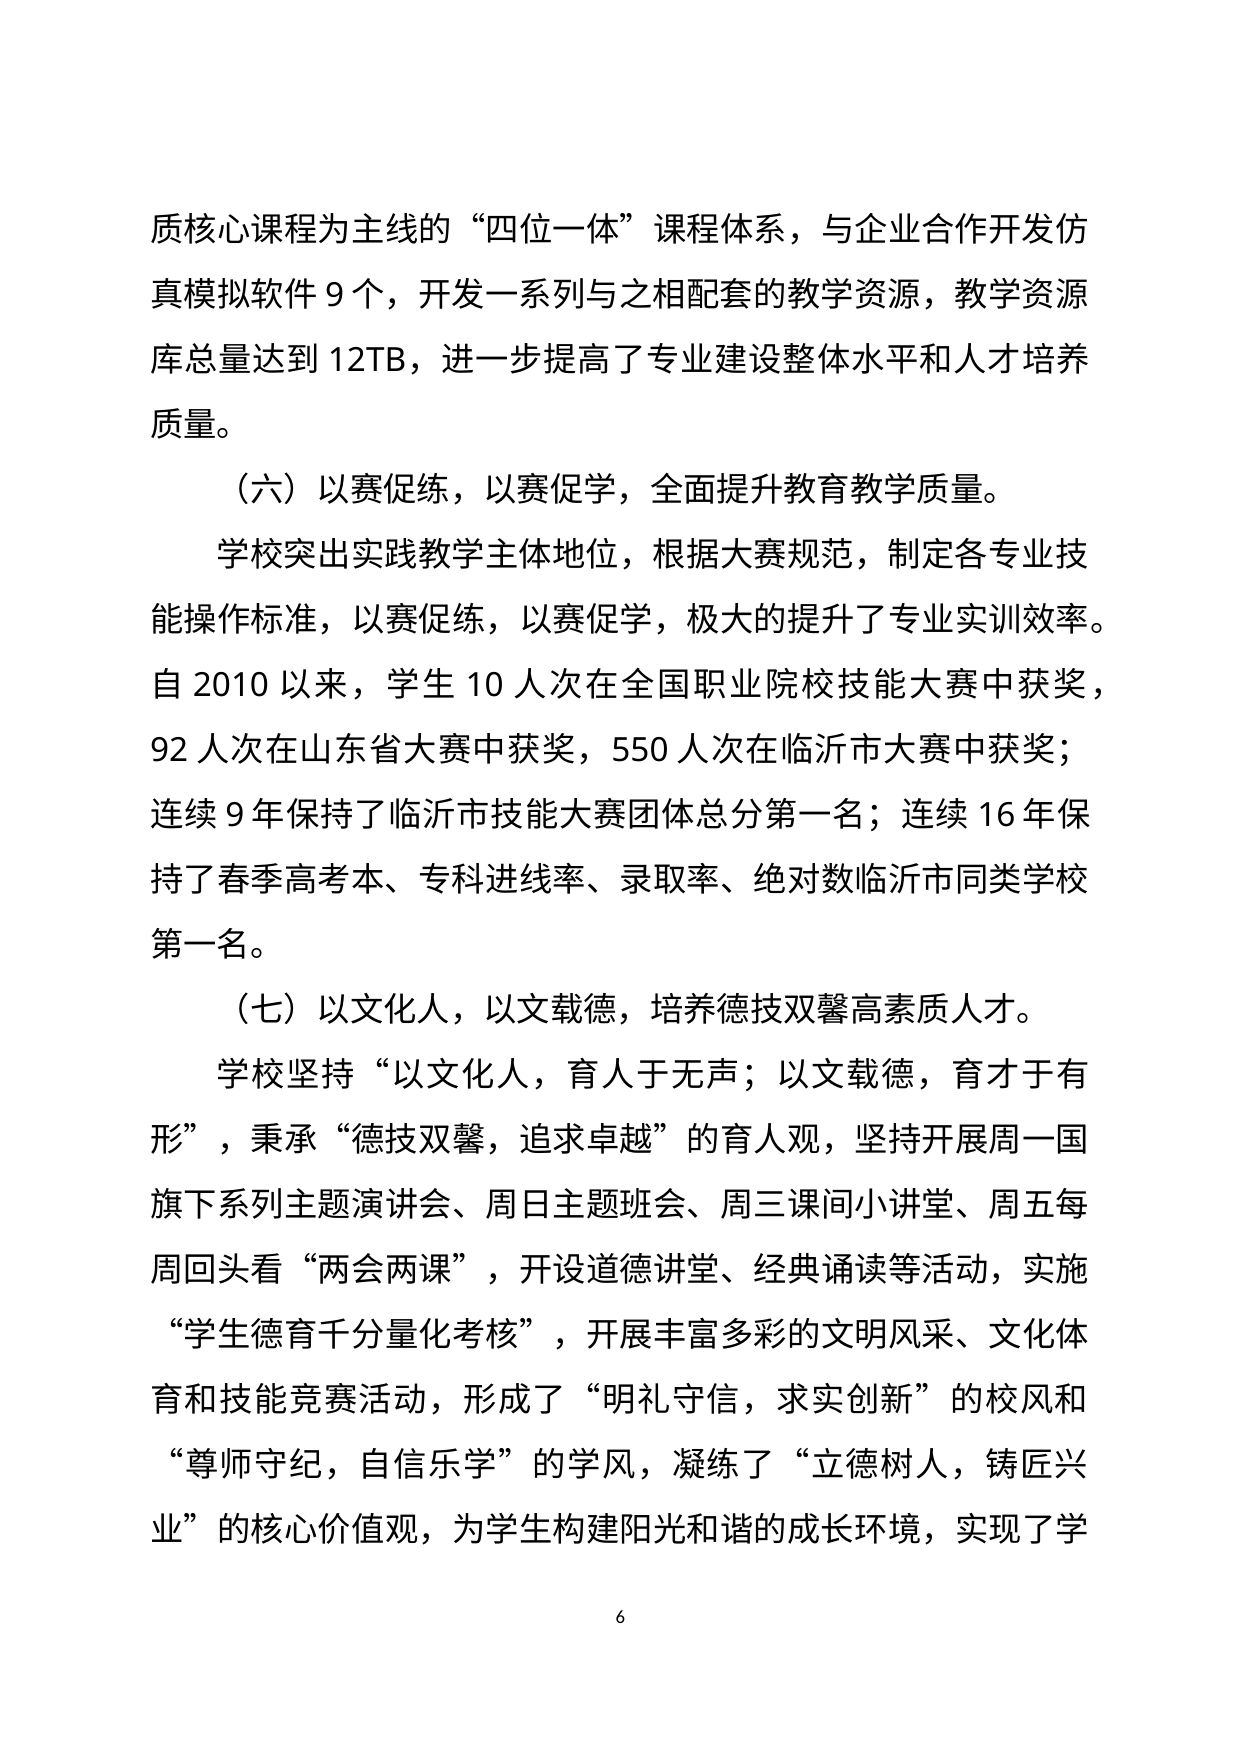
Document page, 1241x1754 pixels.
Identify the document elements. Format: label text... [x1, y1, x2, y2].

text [150, 194, 1090, 454]
text （六）以赛促练，以赛促学，全面提升教育教学质量。 [150, 454, 1090, 519]
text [150, 1039, 1090, 1559]
text （七）以文化人，以文载德，培养德技双馨高素质人才。 [150, 974, 1090, 1039]
text 学校突出实践教学主体地位，根据大赛规范，制定各专业技能操作标准，以赛促练，以赛促学，极大的提升了专业实训效率。自2010以来，学生10人次在全国职业院校技能大赛中获奖，92人次在山东省大赛中获奖，550人次在临沂市大赛中获奖；连续9年保持了临沂市技能大赛团体总分第一名；连续16年保持了春季高考本、专科进线率、录取率、绝对数临沂市同类学校第一名。 [150, 519, 1090, 974]
